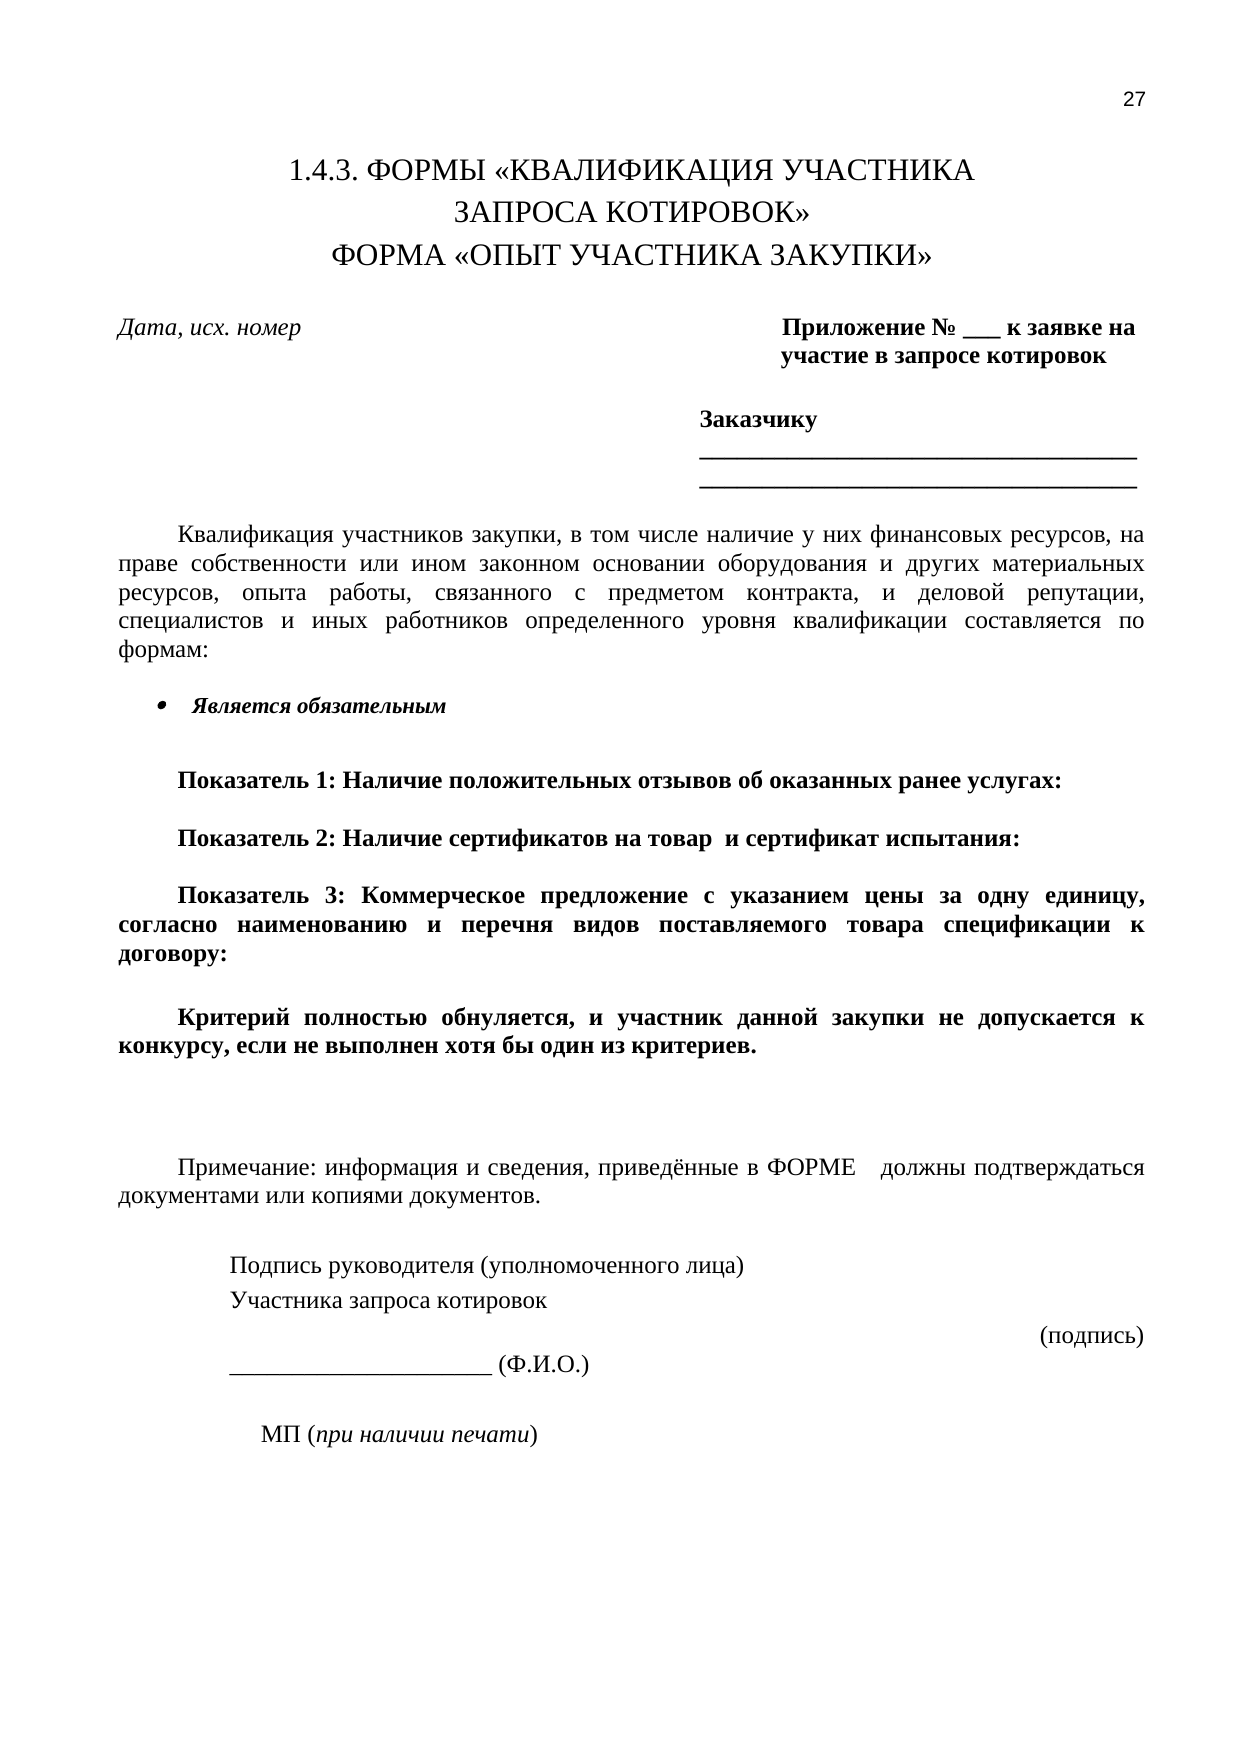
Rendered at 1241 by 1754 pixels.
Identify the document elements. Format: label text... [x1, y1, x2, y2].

text Примечание: информация и сведения, приведённые в ФОРМЕ должны подтверждаться документами или копиями документов. [118, 1152, 1146, 1209]
text Заказчику [699, 404, 1146, 433]
text Подпись руководителя (уполномоченного лица) [229, 1251, 1146, 1279]
text Показатель 1: Наличие положительных отзывов об оказанных ранее услугах: [118, 766, 1146, 794]
text Показатель 3: Коммерческое предложение с указанием цены за одну единицу, согласно наименованию и перечня видов поставляемого товара спецификации к договору: [118, 881, 1146, 967]
text Участника запроса котировок [229, 1286, 1146, 1314]
text (подпись) _____________________ (Ф.И.О.) [229, 1321, 1146, 1378]
text МП (при наличии печати) [229, 1419, 1146, 1448]
text Дата, исх. номер Приложение № ___ к заявке на [118, 312, 1146, 340]
text Показатель 2: Наличие сертификатов на товар и сертификат испытания: [118, 823, 1146, 852]
text Квалификация участников закупки, в том числе наличие у них финансовых ресурсов, на праве собственности или ином законном основании оборудования и других материальных ресурсов, опыта работы, связанного с предметом контракта, и деловой репутации, специалистов и иных работников определенного уровня квалификации составляется по формам: [118, 519, 1146, 663]
text участие в запросе котировок [718, 340, 1146, 369]
subtitle ФОРМА «ОПЫТ УЧАСТНИКА ЗАКУПКИ» [118, 236, 1146, 272]
text Критерий полностью обнуляется, и участник данной закупки не допускается к конкурсу, если не выполнен хотя бы один из критериев. [118, 1002, 1146, 1059]
text ______________________________________________________________________ [699, 433, 1146, 490]
subtitle 1.4.3. ФОРМЫ «КВАЛИФИКАЦИЯ УЧАСТНИКА [118, 152, 1146, 187]
subtitle ЗАПРОСА КОТИРОВОК» [118, 194, 1146, 230]
list Является обязательным [156, 692, 1146, 718]
